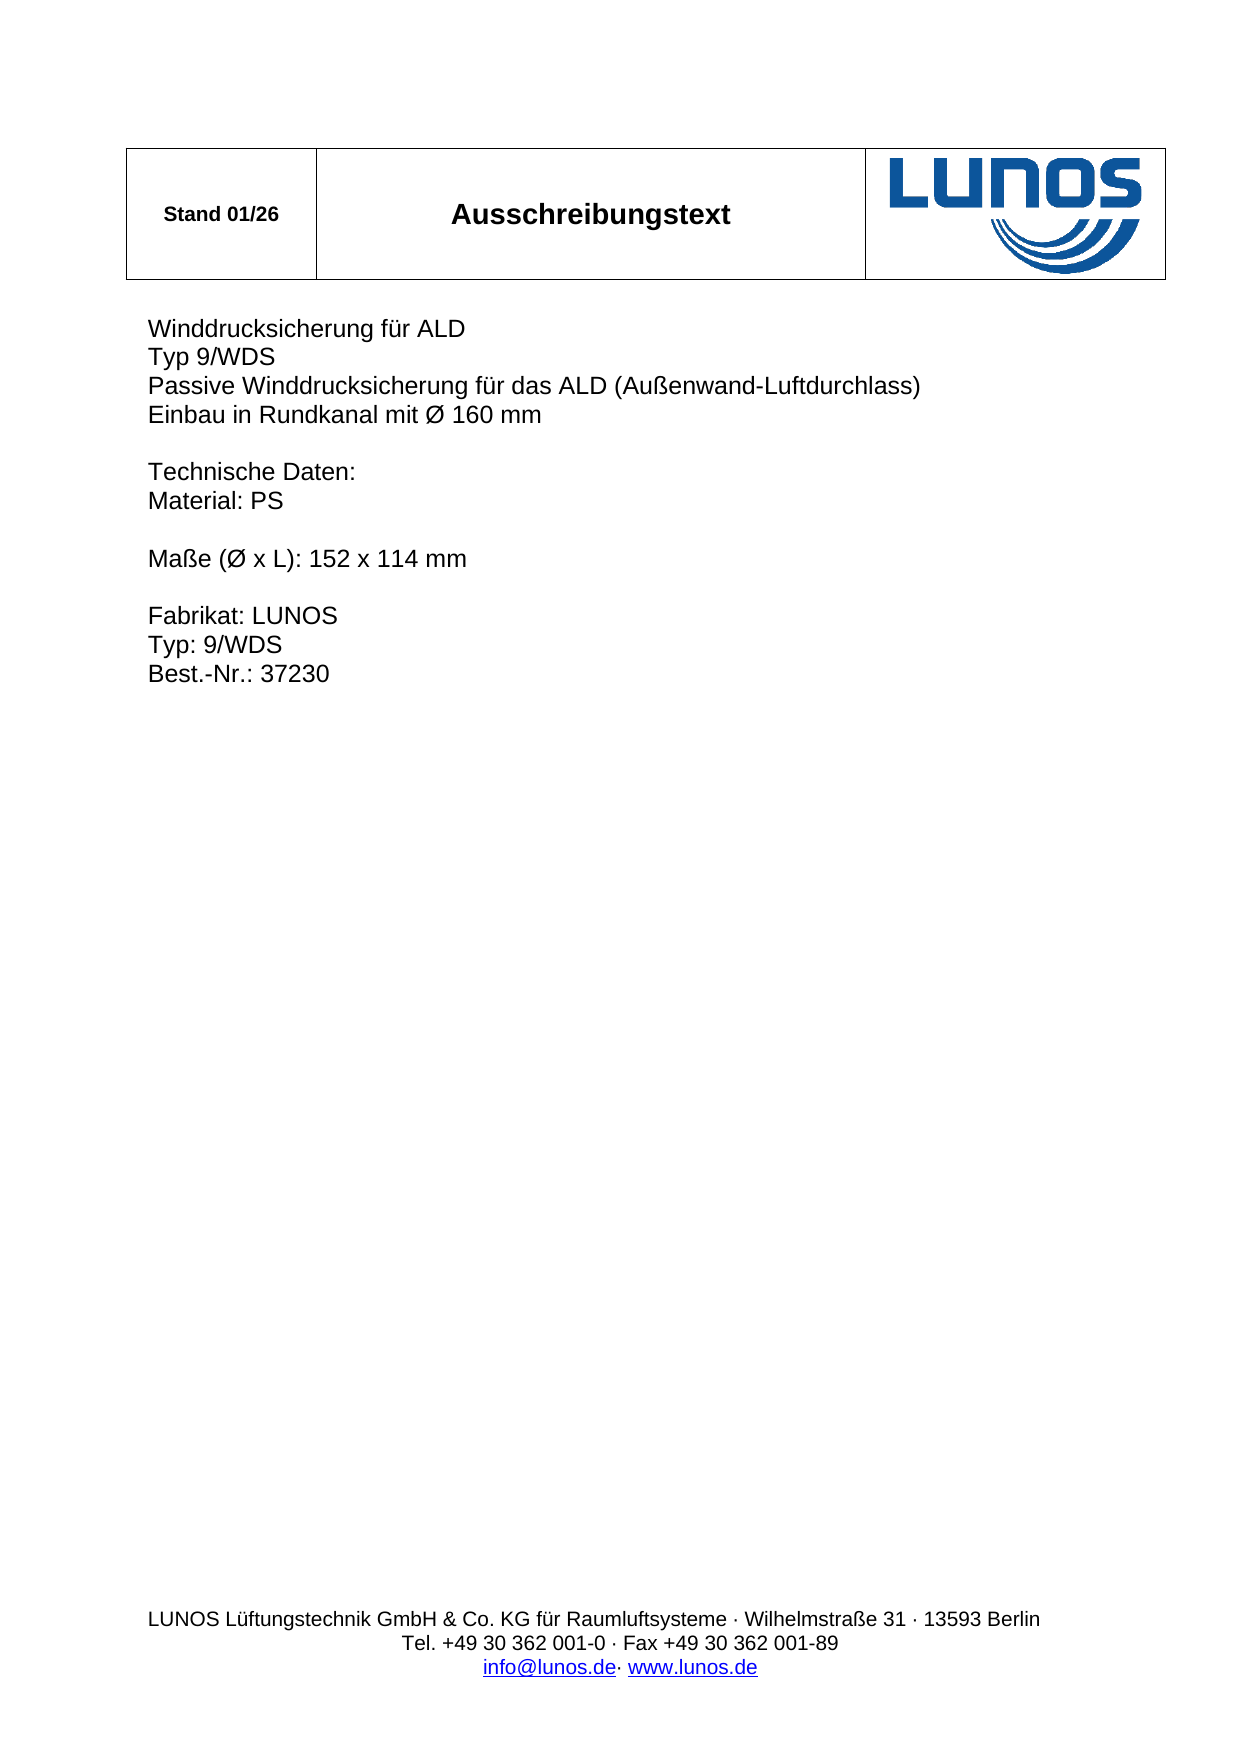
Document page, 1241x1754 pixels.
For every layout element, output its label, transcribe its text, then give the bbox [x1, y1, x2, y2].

picture [889, 158, 1142, 279]
table_header Stand 01/26 [127, 149, 316, 278]
text Winddrucksicherung für ALD Typ 9/WDS Passive Winddrucksicherung für das ALD (Außenwand-Luftdurchlass) Einbau in Rundkanal mit Ø 160 mm Technische Daten: Material: PS Maße (Ø x L): 152 x 114 mm Fabrikat: LUNOS Typ: 9/WDS Best.-Nr.: 37230 [148, 313, 1092, 687]
table_header Ausschreibungstext [317, 149, 865, 278]
table_header [866, 149, 1165, 278]
